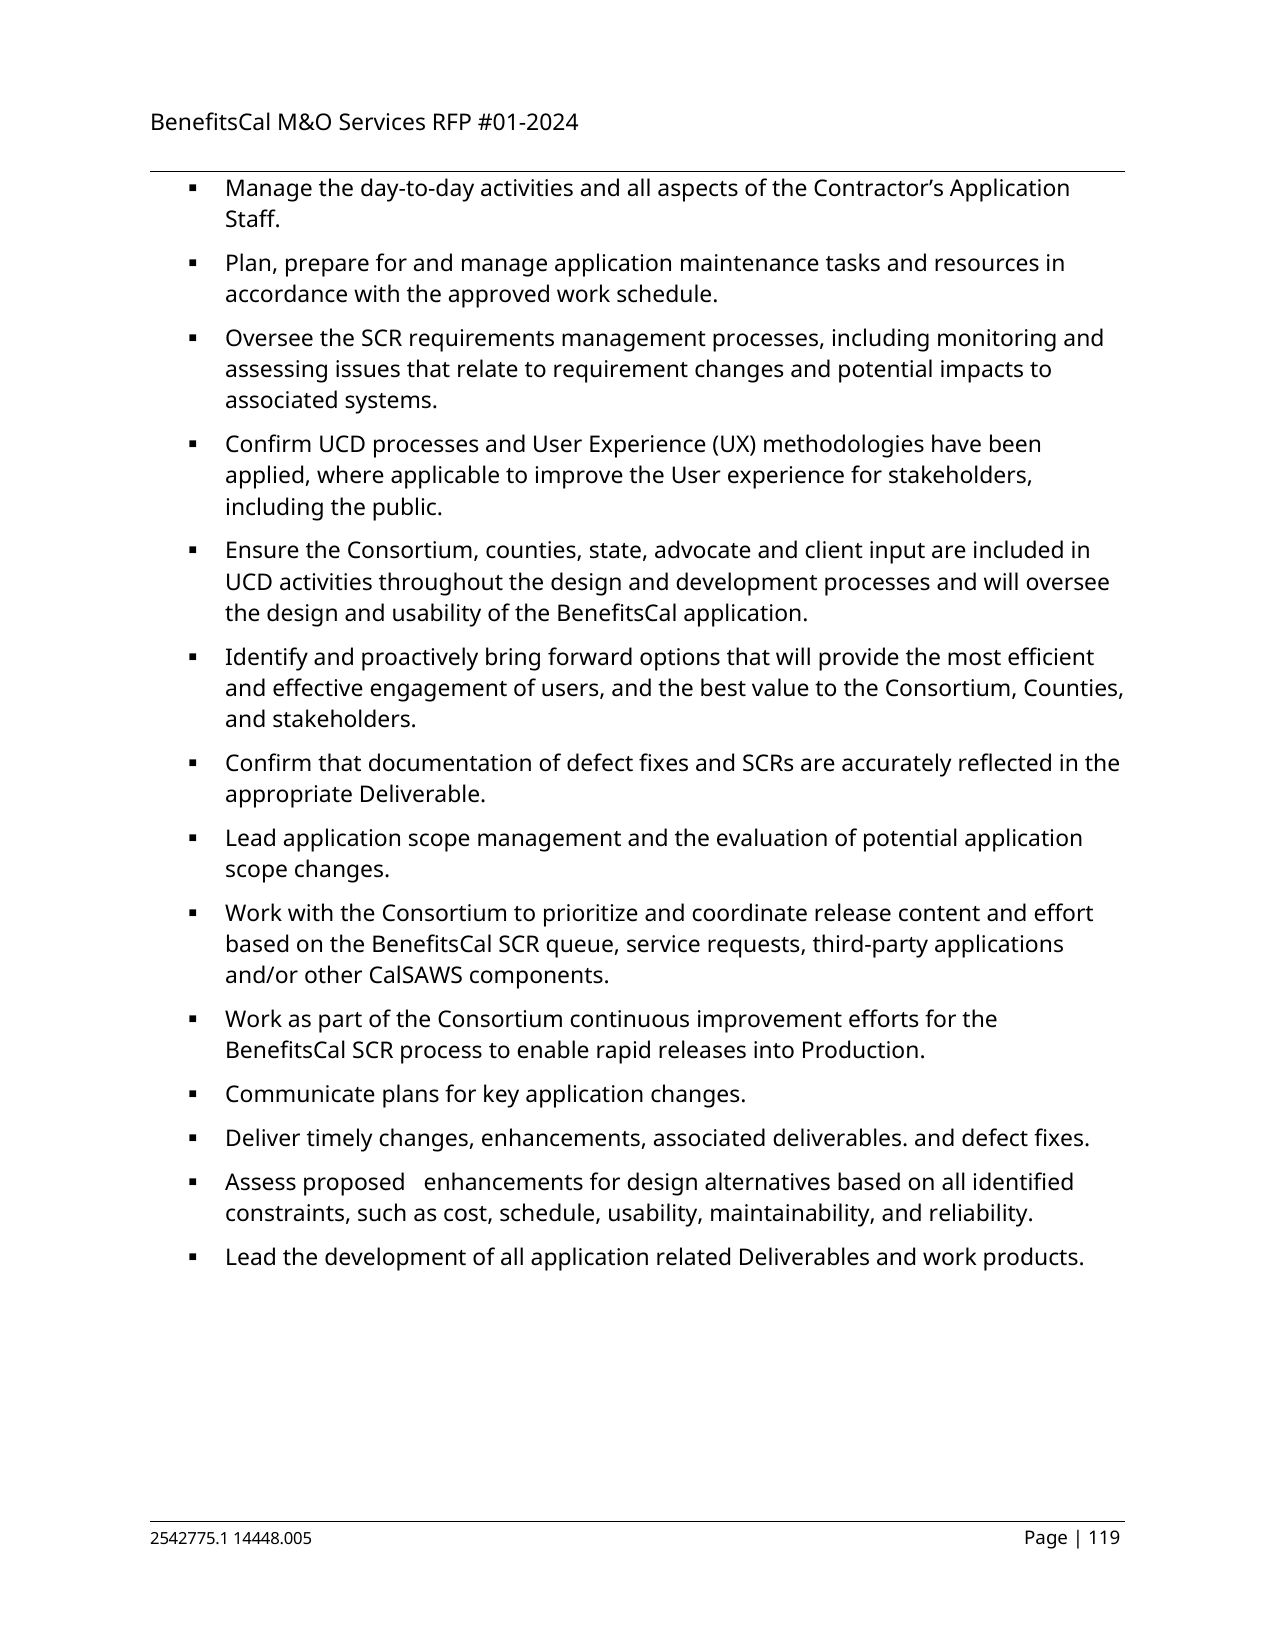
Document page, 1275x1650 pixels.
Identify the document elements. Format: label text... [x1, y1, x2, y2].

list Lead the development of all application related Deliverables and work products. [187, 1241, 1125, 1272]
list Confirm that documentation of defect fixes and SCRs are accurately reflected in the appropriate Deliverable. [187, 747, 1125, 809]
list Oversee the SCR requirements management processes, including monitoring and assessing issues that relate to requirement changes and potential impacts to associated systems. [187, 322, 1125, 416]
list Assess proposed enhancements for design alternatives based on all identified constraints, such as cost, schedule, usability, maintainability, and reliability. [187, 1166, 1125, 1228]
list Manage the day-to-day activities and all aspects of the Contractor’s Application Staff. [187, 172, 1125, 234]
list Lead application scope management and the evaluation of potential application scope changes. [187, 822, 1125, 884]
list Deliver timely changes, enhancements, associated deliverables. and defect fixes. [187, 1122, 1125, 1153]
list Work with the Consortium to prioritize and coordinate release content and effort based on the BenefitsCal SCR queue, service requests, third-party applications and/or other CalSAWS components. [187, 897, 1125, 991]
list Identify and proactively bring forward options that will provide the most efficient and effective engagement of users, and the best value to the Consortium, Counties, and stakeholders. [187, 641, 1125, 734]
list Communicate plans for key application changes. [187, 1078, 1125, 1109]
list Work as part of the Consortium continuous improvement efforts for the BenefitsCal SCR process to enable rapid releases into Production. [187, 1003, 1125, 1066]
list Ensure the Consortium, counties, state, advocate and client input are included in UCD activities throughout the design and development processes and will oversee the design and usability of the BenefitsCal application. [187, 534, 1125, 628]
list Confirm UCD processes and User Experience (UX) methodologies have been applied, where applicable to improve the User experience for stakeholders, including the public. [187, 428, 1125, 522]
list Plan, prepare for and manage application maintenance tasks and resources in accordance with the approved work schedule. [187, 247, 1125, 309]
